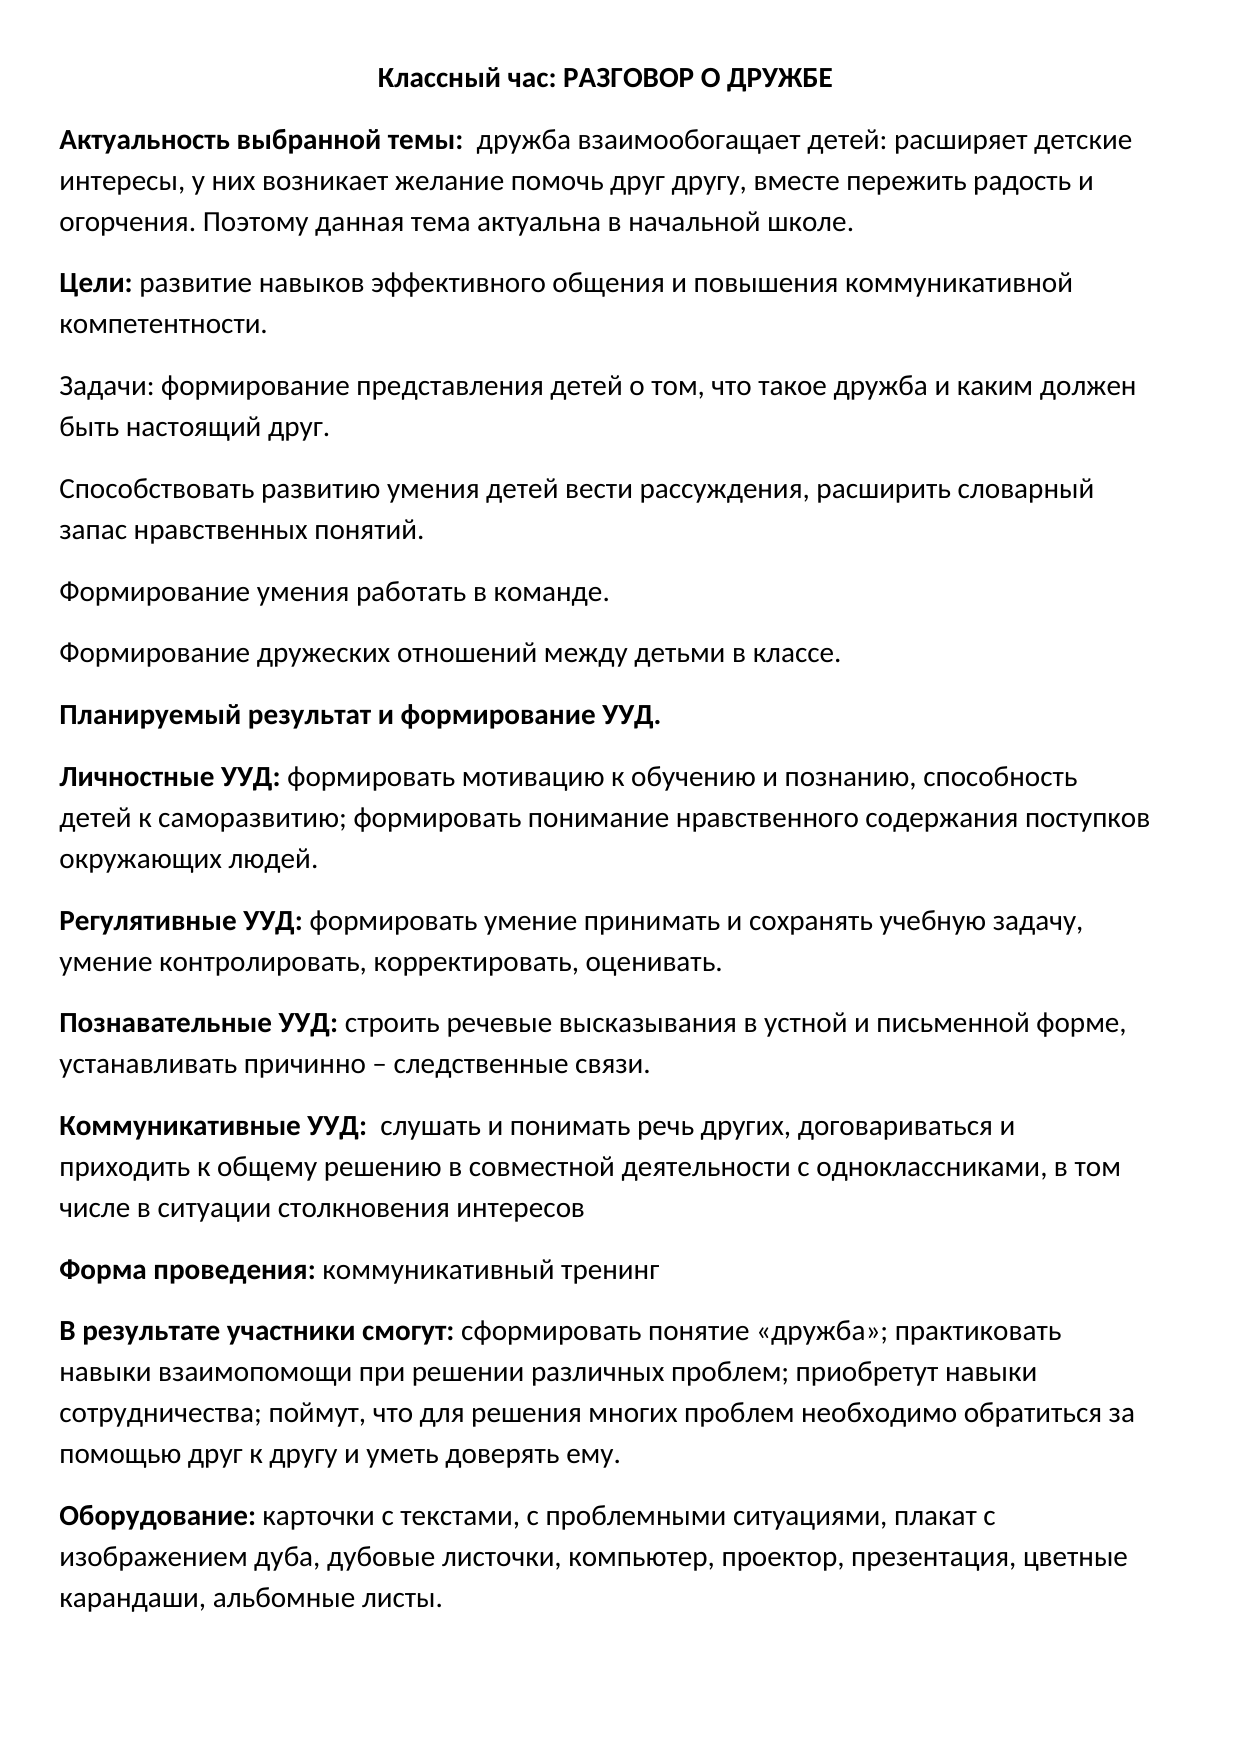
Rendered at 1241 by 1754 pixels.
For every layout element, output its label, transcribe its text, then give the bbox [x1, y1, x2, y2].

text Актуальность выбранной темы: дружба взаимообогащает детей: расширяет детские интересы, у них возникает желание помочь друг другу, вместе пережить радость и огорчения. Поэтому данная тема актуальна в начальной школе. [59, 121, 1152, 238]
text Форма проведения: коммуникативный тренинг [59, 1251, 1152, 1286]
text Планируемый результат и формирование УУД. [59, 696, 1152, 732]
text Познавательные УУД: строить речевые высказывания в устной и письменной форме, устанавливать причинно – следственные связи. [59, 1004, 1152, 1081]
text Формирование умения работать в команде. [59, 573, 1152, 608]
text Способствовать развитию умения детей вести рассуждения, расширить словарный запас нравственных понятий. [59, 470, 1152, 547]
text Личностные УУД: формировать мотивацию к обучению и познанию, способность детей к саморазвитию; формировать понимание нравственного содержания поступков окружающих людей. [59, 758, 1152, 876]
text Задачи: формирование представления детей о том, что такое дружба и каким должен быть настоящий друг. [59, 367, 1152, 444]
text Цели: развитие навыков эффективного общения и повышения коммуникативной компетентности. [59, 264, 1152, 341]
text Коммуникативные УУД: слушать и понимать речь других, договариваться и приходить к общему решению в совместной деятельности с одноклассниками, в том числе в ситуации столкновения интересов [59, 1107, 1152, 1224]
text Классный час: РАЗГОВОР О ДРУЖБЕ [59, 59, 1152, 95]
text Оборудование: карточки с текстами, с проблемными ситуациями, плакат с изображением дуба, дубовые листочки, компьютер, проектор, презентация, цветные карандаши, альбомные листы. [59, 1497, 1152, 1614]
text В результате участники смогут: сформировать понятие «дружба»; практиковать навыки взаимопомощи при решении различных проблем; приобретут навыки сотрудничества; поймут, что для решения многих проблем необходимо обратиться за помощью друг к другу и уметь доверять ему. [59, 1312, 1152, 1471]
text Регулятивные УУД: формировать умение принимать и сохранять учебную задачу, умение контролировать, корректировать, оценивать. [59, 902, 1152, 978]
text Формирование дружеских отношений между детьми в классе. [59, 634, 1152, 670]
